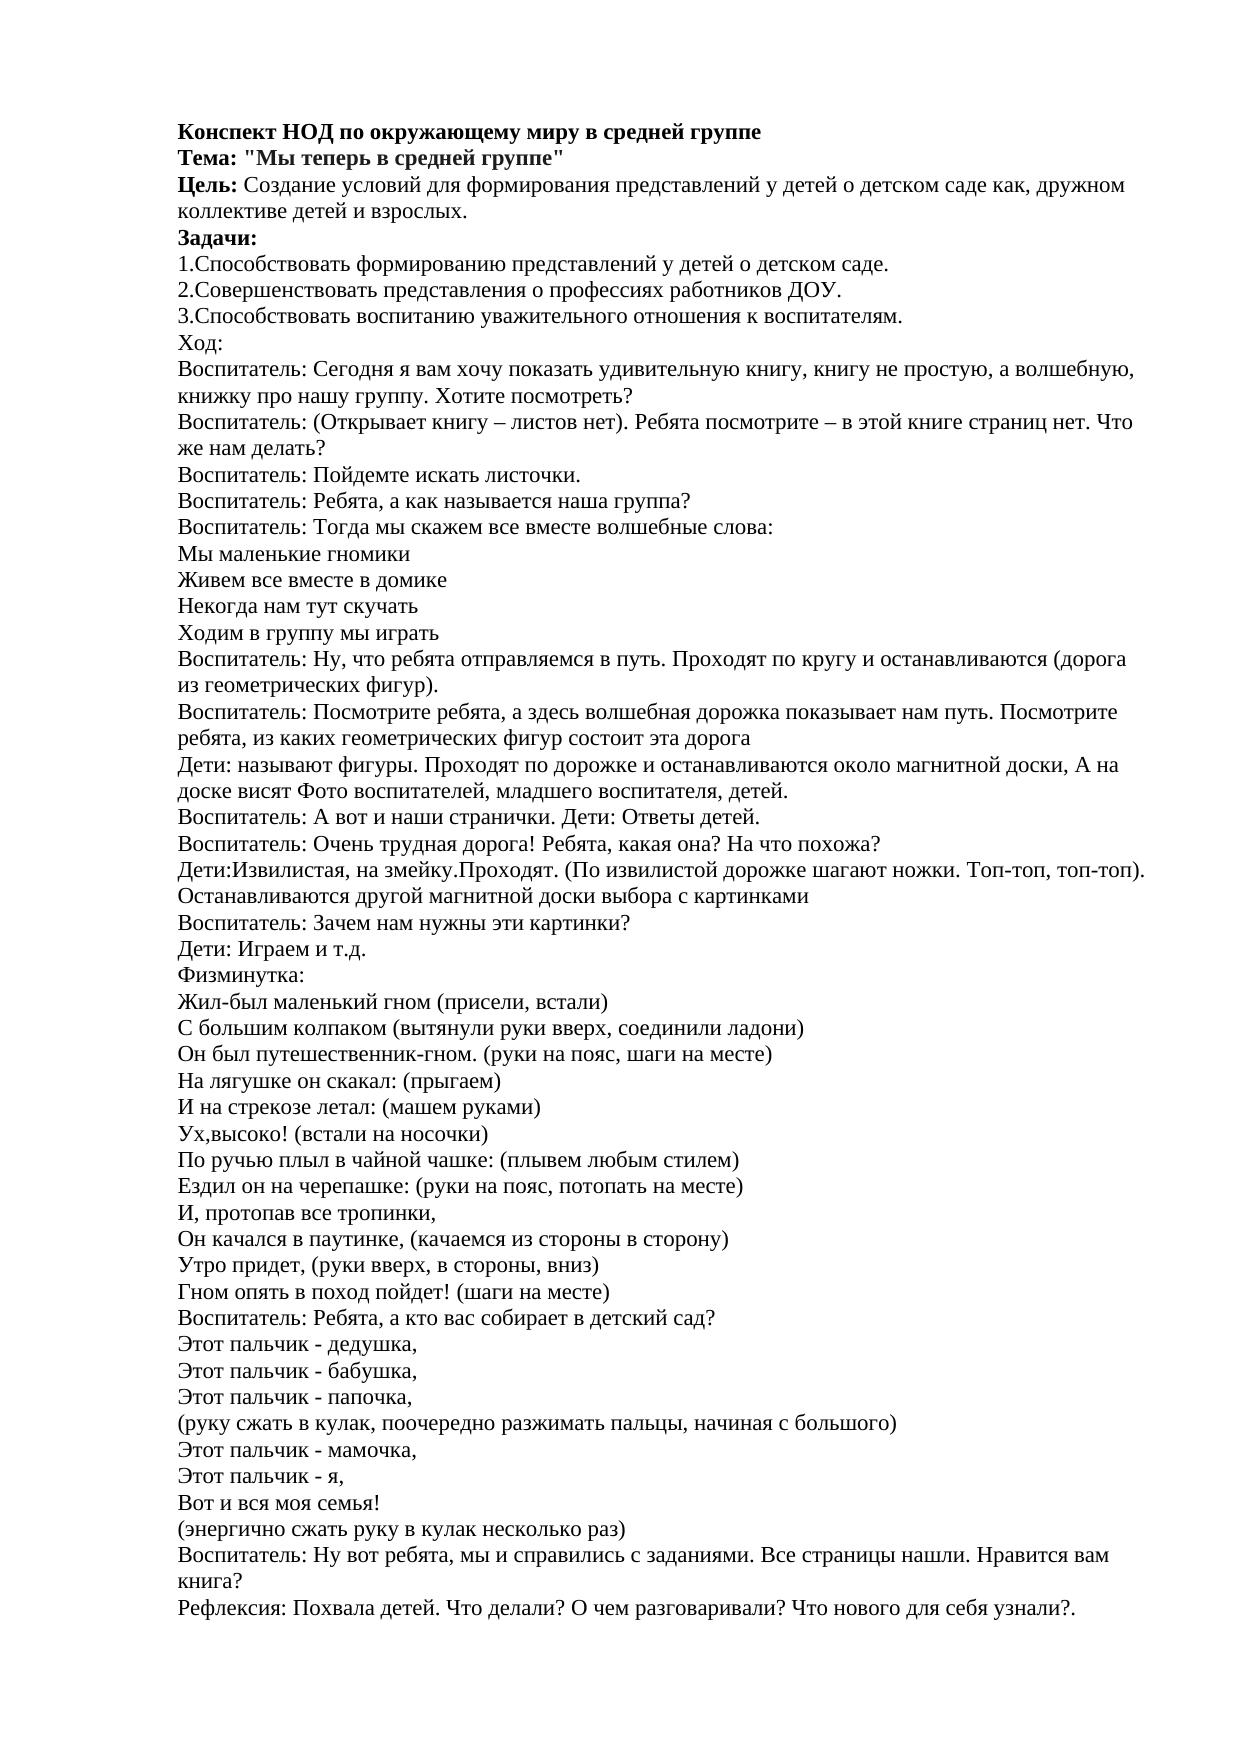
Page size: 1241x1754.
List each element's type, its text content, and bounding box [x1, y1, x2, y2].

text Воспитатель: Пойдемте искать листочки. [177, 461, 1152, 487]
text Тема: "Мы теперь в средней группе" [177, 144, 1155, 171]
text Ходим в группу мы играть [177, 619, 1152, 645]
text Гном опять в поход пойдет! (шаги на месте) [177, 1278, 1152, 1304]
text Мы маленькие гномики [177, 540, 1152, 566]
text Он качался в паутинке, (качаемся из стороны в сторону) [177, 1225, 1152, 1251]
text На лягушке он скакал: (прыгаем) [177, 1067, 1152, 1093]
text Воспитатель: Очень трудная дорога! Ребята, какая она? На что похожа? [177, 830, 1152, 856]
text Воспитатель: Ребята, а как называется наша группа? [177, 487, 1152, 513]
text Этот пальчик - я, [177, 1462, 1152, 1488]
text (энергично сжать руку в кулак несколько раз) [177, 1515, 1152, 1541]
text И на стрекозе летал: (машем руками) [177, 1093, 1152, 1119]
text Воспитатель: А вот и наши странички. Дети: Ответы детей. [177, 803, 1152, 830]
text Дети:Извилистая, на змейку.Проходят. (По извилистой дорожке шагают ножки. Топ-топ, топ-топ). Останавливаются другой магнитной доски выбора с картинками [177, 856, 1152, 909]
text Вот и вся моя семья! [177, 1488, 1152, 1515]
text Ух,высоко! (встали на носочки) [177, 1119, 1152, 1146]
text Ход: [177, 329, 1152, 355]
text Воспитатель: Посмотрите ребята, а здесь волшебная дорожка показывает нам путь. Посмотрите ребята, из каких геометрических фигур состоит эта дорога [177, 698, 1152, 751]
text Дети: называют фигуры. Проходят по дорожке и останавливаются около магнитной доски, А на доске висят Фото воспитателей, младшего воспитателя, детей. [177, 751, 1152, 803]
text Воспитатель: Ну, что ребята отправляемся в путь. Проходят по кругу и останавливаются (дорога из геометрических фигур). [177, 645, 1152, 698]
text Воспитатель: Ребята, а кто вас собирает в детский сад? [177, 1304, 1152, 1330]
text Рефлексия: Похвала детей. Что делали? О чем разговаривали? Что нового для себя узнали?. [177, 1594, 1152, 1620]
text Физминутка: [177, 961, 1152, 988]
text Воспитатель: Зачем нам нужны эти картинки? [177, 909, 1152, 935]
text Задачи: [177, 223, 1155, 250]
text Этот пальчик - папочка, [177, 1383, 1152, 1409]
text С большим колпаком (вытянули руки вверх, соединили ладони) [177, 1014, 1152, 1041]
text Он был путешественник-гном. (руки на пояс, шаги на месте) [177, 1041, 1152, 1067]
text Воспитатель: Тогда мы скажем все вместе волшебные слова: [177, 513, 1152, 540]
text Утро придет, (руки вверх, в стороны, вниз) [177, 1251, 1152, 1278]
text По ручью плыл в чайной чашке: (плывем любым стилем) [177, 1146, 1152, 1172]
text Жил-был маленький гном (присели, встали) [177, 988, 1152, 1014]
text И, протопав все тропинки, [177, 1199, 1152, 1225]
text Живем все вместе в домике [177, 566, 1152, 592]
text Конспект НОД по окружающему миру в средней группе [177, 118, 1155, 144]
text Некогда нам тут скучать [177, 592, 1152, 619]
text 3.Способствовать воспитанию уважительного отношения к воспитателям. [177, 303, 1152, 329]
text Воспитатель: Ну вот ребята, мы и справились с заданиями. Все страницы нашли. Нравится вам книга? [177, 1541, 1152, 1594]
text Этот пальчик - мамочка, [177, 1436, 1152, 1462]
text Этот пальчик - дедушка, [177, 1330, 1152, 1357]
text Дети: Играем и т.д. [177, 935, 1152, 961]
text Воспитатель: (Открывает книгу – листов нет). Ребята посмотрите – в этой книге страниц нет. Что же нам делать? [177, 408, 1152, 461]
text 1.Способствовать формированию представлений у детей о детском саде. [177, 250, 1155, 276]
text Этот пальчик - бабушка, [177, 1357, 1152, 1383]
text (руку сжать в кулак, поочередно разжимать пальцы, начиная с большого) [177, 1409, 1152, 1436]
text 2.Совершенствовать представления о профессиях работников ДОУ. [177, 276, 1155, 303]
text Цель: Создание условий для формирования представлений у детей о детском саде как, дружном коллективе детей и взрослых. [177, 171, 1155, 223]
text Воспитатель: Сегодня я вам хочу показать удивительную книгу, книгу не простую, а волшебную, книжку про нашу группу. Хотите посмотреть? [177, 355, 1152, 408]
text Ездил он на черепашке: (руки на пояс, потопать на месте) [177, 1172, 1152, 1199]
